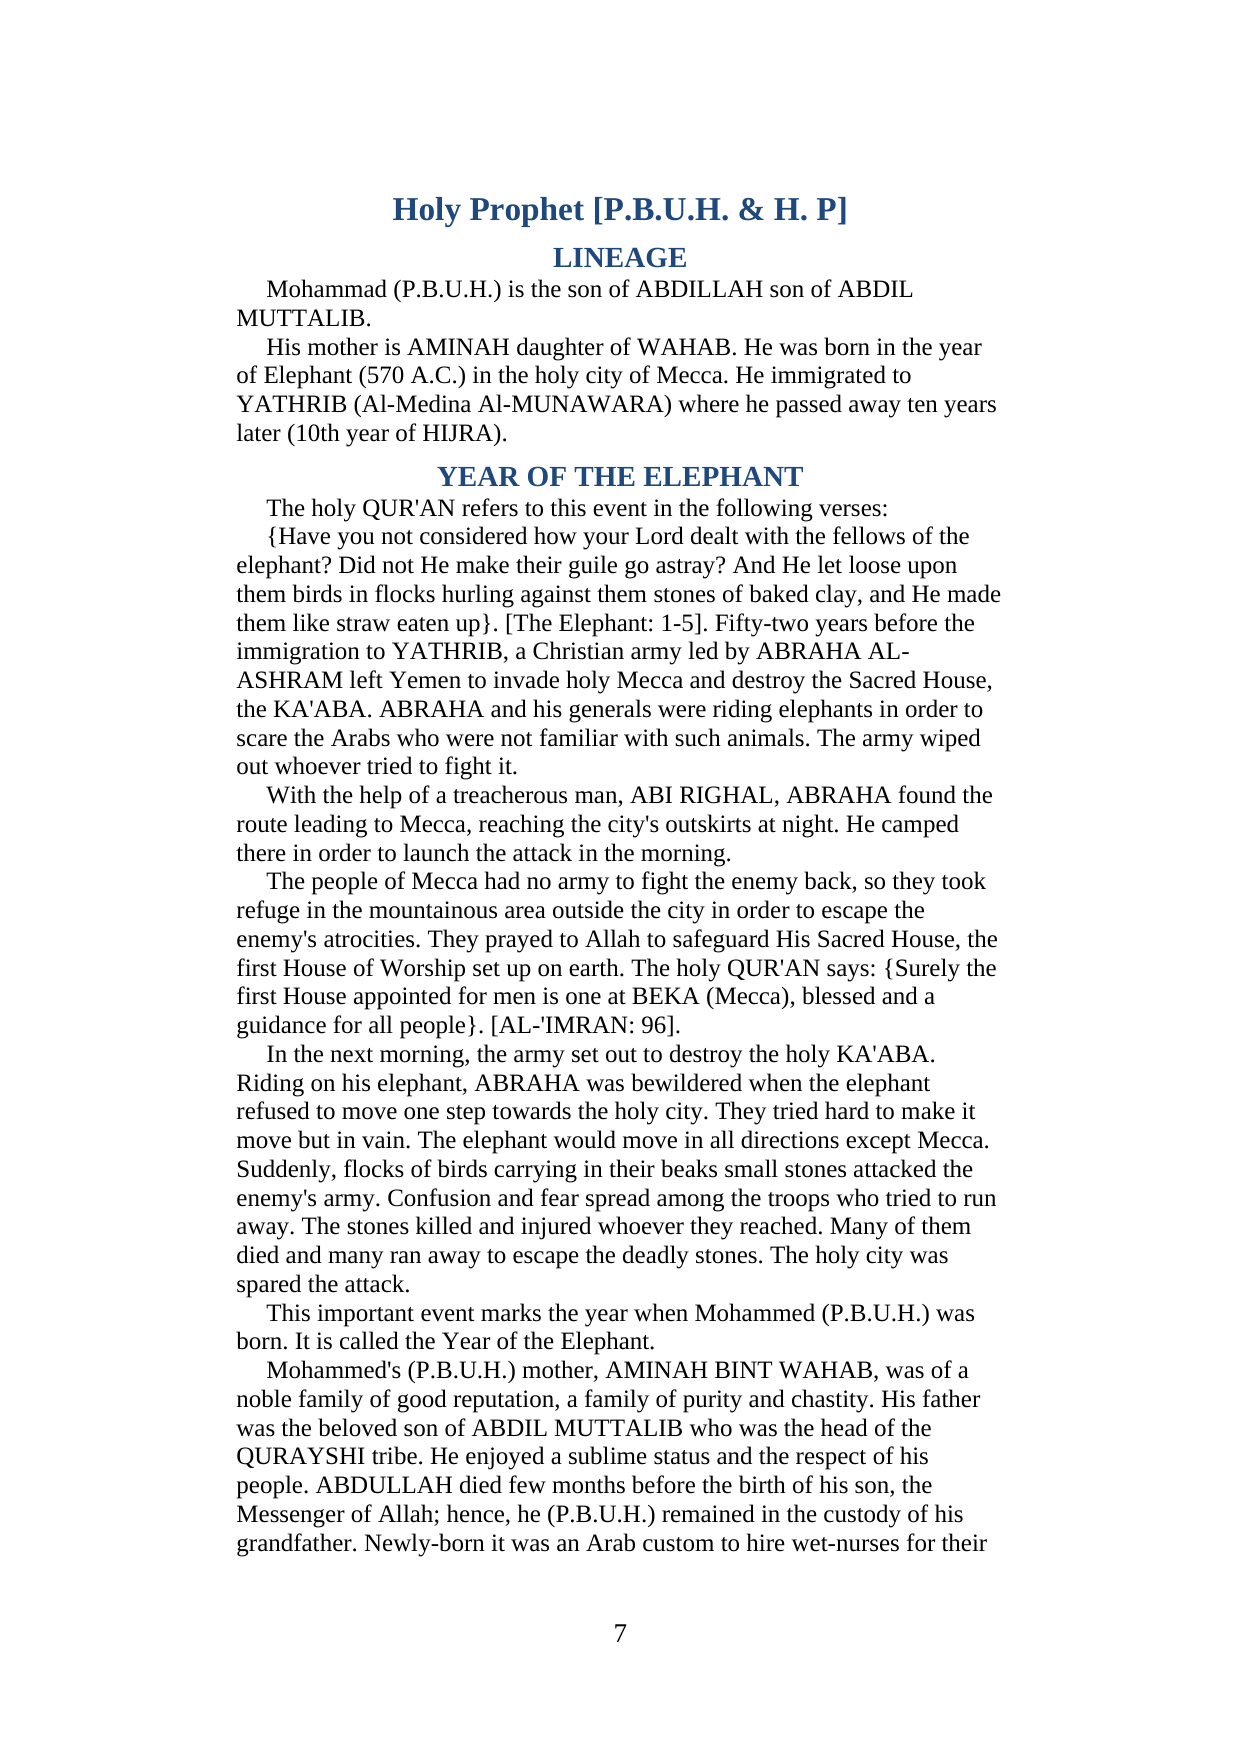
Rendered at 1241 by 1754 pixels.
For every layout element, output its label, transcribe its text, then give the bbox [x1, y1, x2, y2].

text The holy QUR'AN refers to this event in the following verses: [236, 493, 1004, 521]
subtitle Holy Prophet [P.B.U.H. & H. P] [236, 190, 1004, 228]
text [236, 1355, 1004, 1556]
text In the next morning, the army set out to destroy the holy KA'ABA. Riding on his elephant, ABRAHA was bewildered when the elephant refused to move one step towards the holy city. They tried hard to make it move but in vain. The elephant would move in all directions except Mecca. Suddenly, flocks of birds carrying in their beaks small stones attacked the enemy's army. Confusion and fear spread among the troops who tried to run away. The stones killed and injured whoever they reached. Many of them died and many ran away to escape the deadly stones. The holy city was spared the attack. [236, 1039, 1004, 1298]
text The people of Mecca had no army to fight the enemy back, so they took refuge in the mountainous area outside the city in order to escape the enemy's atrocities. They prayed to Allah to safeguard His Sacred House, the first House of Worship set up on earth. The holy QUR'AN says: {Surely the first House appointed for men is one at BEKA (Mecca), blessed and a guidance for all people}. [AL-'IMRAN: 96]. [236, 866, 1004, 1039]
text Mohammad (P.B.U.H.) is the son of ABDILLAH son of ABDIL MUTTALIB. [236, 274, 1004, 332]
subtitle YEAR OF THE ELEPHANT [236, 459, 1004, 493]
text With the help of a treacherous man, ABI RIGHAL, ABRAHA found the route leading to Mecca, reaching the city's outskirts at night. He camped there in order to launch the attack in the morning. [236, 780, 1004, 866]
text {Have you not considered how your Lord dealt with the fellows of the elephant? Did not He make their guile go astray? And He let loose upon them birds in flocks hurling against them stones of baked clay, and He made them like straw eaten up}. [The Elephant: 1-5]. Fifty-two years before the immigration to YATHRIB, a Christian army led by ABRAHA AL-ASHRAM left Yemen to invade holy Mecca and destroy the Sacred House, the KA'ABA. ABRAHA and his generals were riding elephants in order to scare the Arabs who were not familiar with such animals. The army wiped out whoever tried to fight it. [236, 521, 1004, 780]
subtitle LINEAGE [236, 241, 1004, 274]
text This important event marks the year when Mohammed (P.B.U.H.) was born. It is called the Year of the Elephant. [236, 1298, 1004, 1355]
text His mother is AMINAH daughter of WAHAB. He was born in the year of Elephant (570 A.C.) in the holy city of Mecca. He immigrated to YATHRIB (Al-Medina Al-MUNAWARA) where he passed away ten years later (10th year of HIJRA). [236, 332, 1004, 447]
